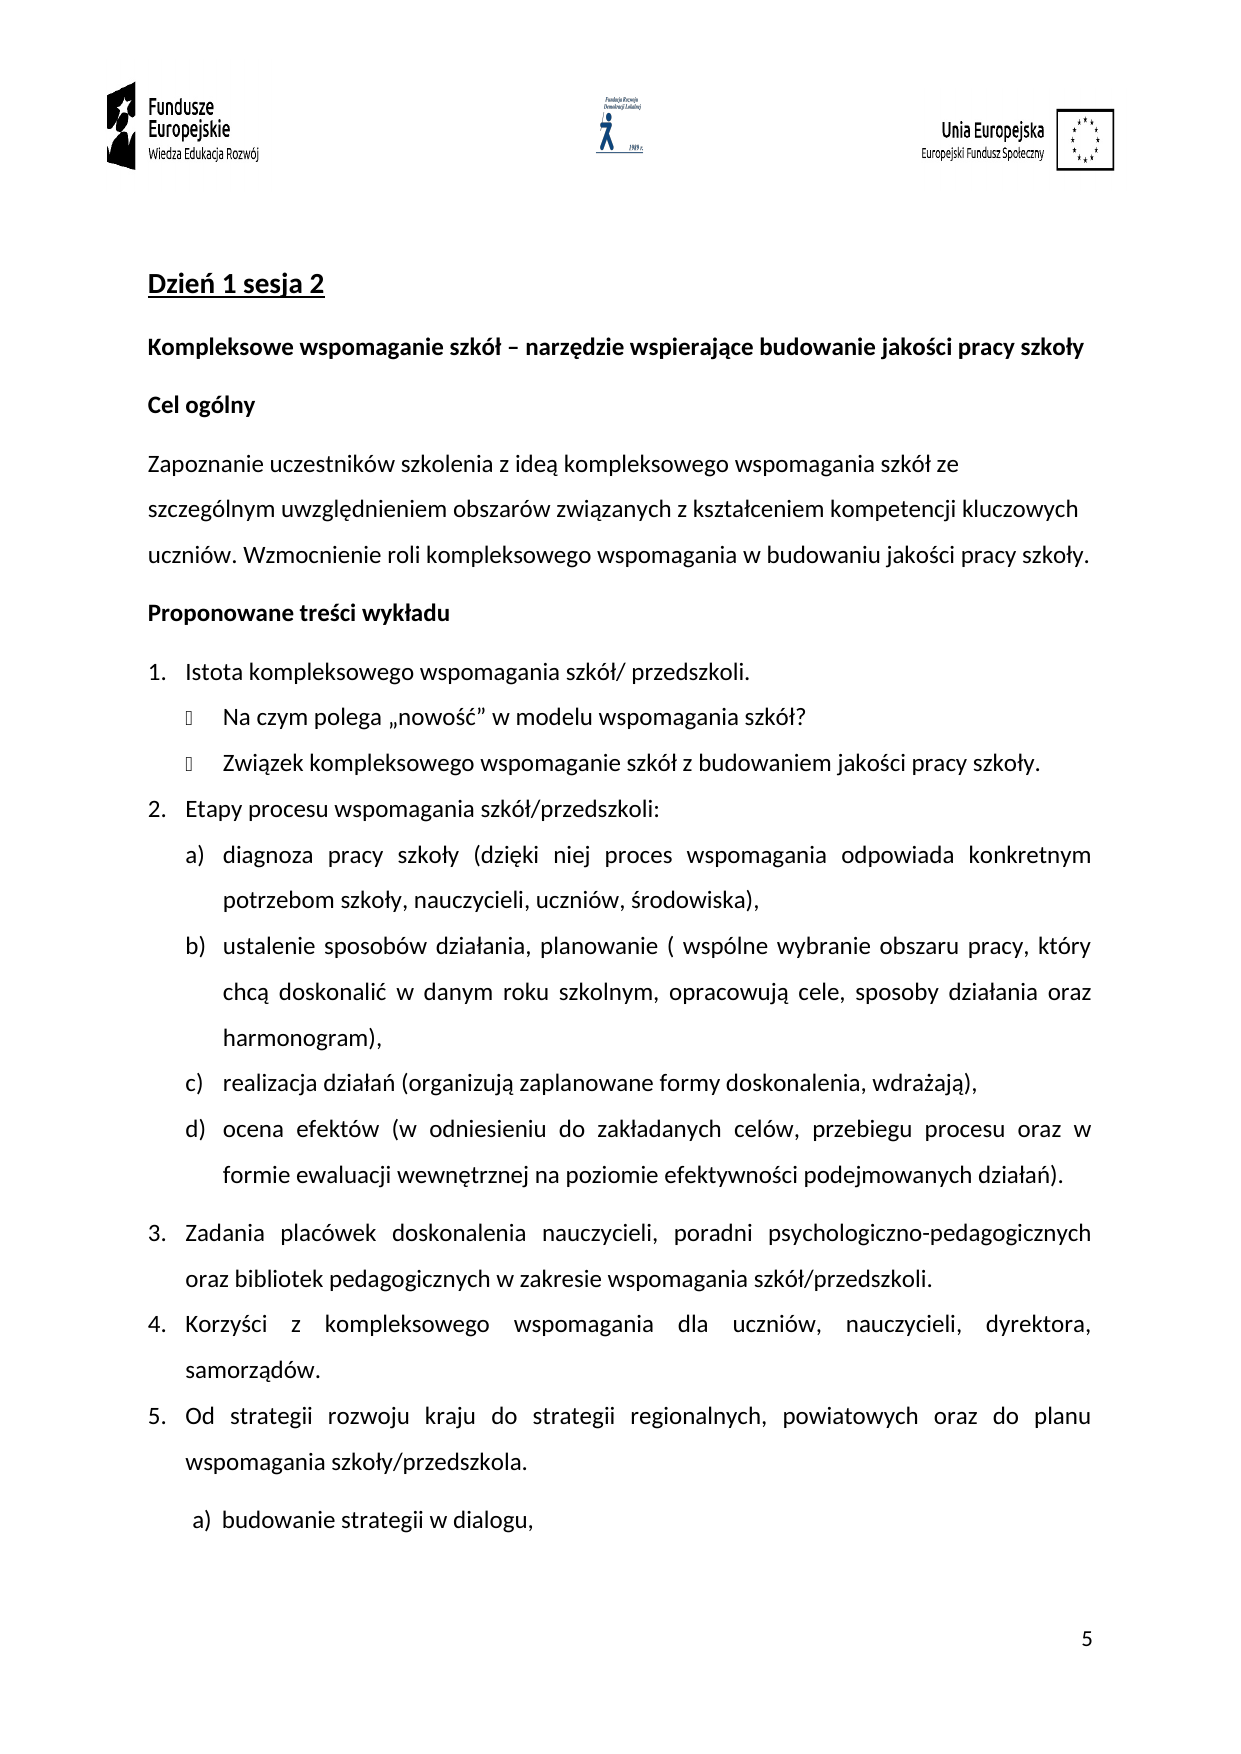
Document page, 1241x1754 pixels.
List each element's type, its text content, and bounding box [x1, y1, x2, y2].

list Zadania placówek doskonalenia nauczycieli, poradni psychologiczno-pedagogicznych oraz bibliotek pedagogicznych w zakresie wspomagania szkół/przedszkoli. [148, 1217, 1092, 1293]
text Kompleksowe wspomaganie szkół – narzędzie wspierające budowanie jakości pracy szkoły [148, 331, 1092, 362]
list Związek kompleksowego wspomaganie szkół z budowaniem jakości pracy szkoły. [185, 747, 1092, 778]
picture [93, 59, 272, 192]
list Korzyści z kompleksowego wspomagania dla uczniów, nauczycieli, dyrektora, samorządów. [148, 1308, 1092, 1385]
list budowanie strategii w dialogu, [192, 1504, 1092, 1534]
list Istota kompleksowego wspomagania szkół/ przedszkoli. [148, 656, 1092, 686]
text Cel ogólny [148, 390, 1113, 420]
list Od strategii rozwoju kraju do strategii regionalnych, powiatowych oraz do planu wspomagania szkoły/przedszkola. [148, 1400, 1092, 1476]
picture [909, 88, 1127, 191]
text Dzień 1 sesja 2 [148, 266, 1092, 301]
picture [594, 94, 645, 156]
list Na czym polega „nowość” w modelu wspomagania szkół? [185, 702, 1092, 732]
text Proponowane treści wykładu [148, 598, 1113, 628]
list realizacja działań (organizują zaplanowane formy doskonalenia, wdrażają), [185, 1067, 1092, 1098]
list ocena efektów (w odniesieniu do zakładanych celów, przebiegu procesu oraz w formie ewaluacji wewnętrznej na poziomie efektywności podejmowanych działań). [185, 1113, 1092, 1189]
list Etapy procesu wspomagania szkół/przedszkoli: [148, 793, 1092, 823]
list ustalenie sposobów działania, planowanie ( wspólne wybranie obszaru pracy, który chcą doskonalić w danym roku szkolnym, opracowują cele, sposoby działania oraz harmonogram), [185, 930, 1092, 1052]
text Zapoznanie uczestników szkolenia z ideą kompleksowego wspomagania szkół ze szczególnym uwzględnieniem obszarów związanych z kształceniem kompetencji kluczowych uczniów. Wzmocnienie roli kompleksowego wspomagania w budowaniu jakości pracy szkoły. [148, 448, 1092, 570]
list diagnoza pracy szkoły (dzięki niej proces wspomagania odpowiada konkretnym potrzebom szkoły, nauczycieli, uczniów, środowiska), [185, 839, 1092, 915]
